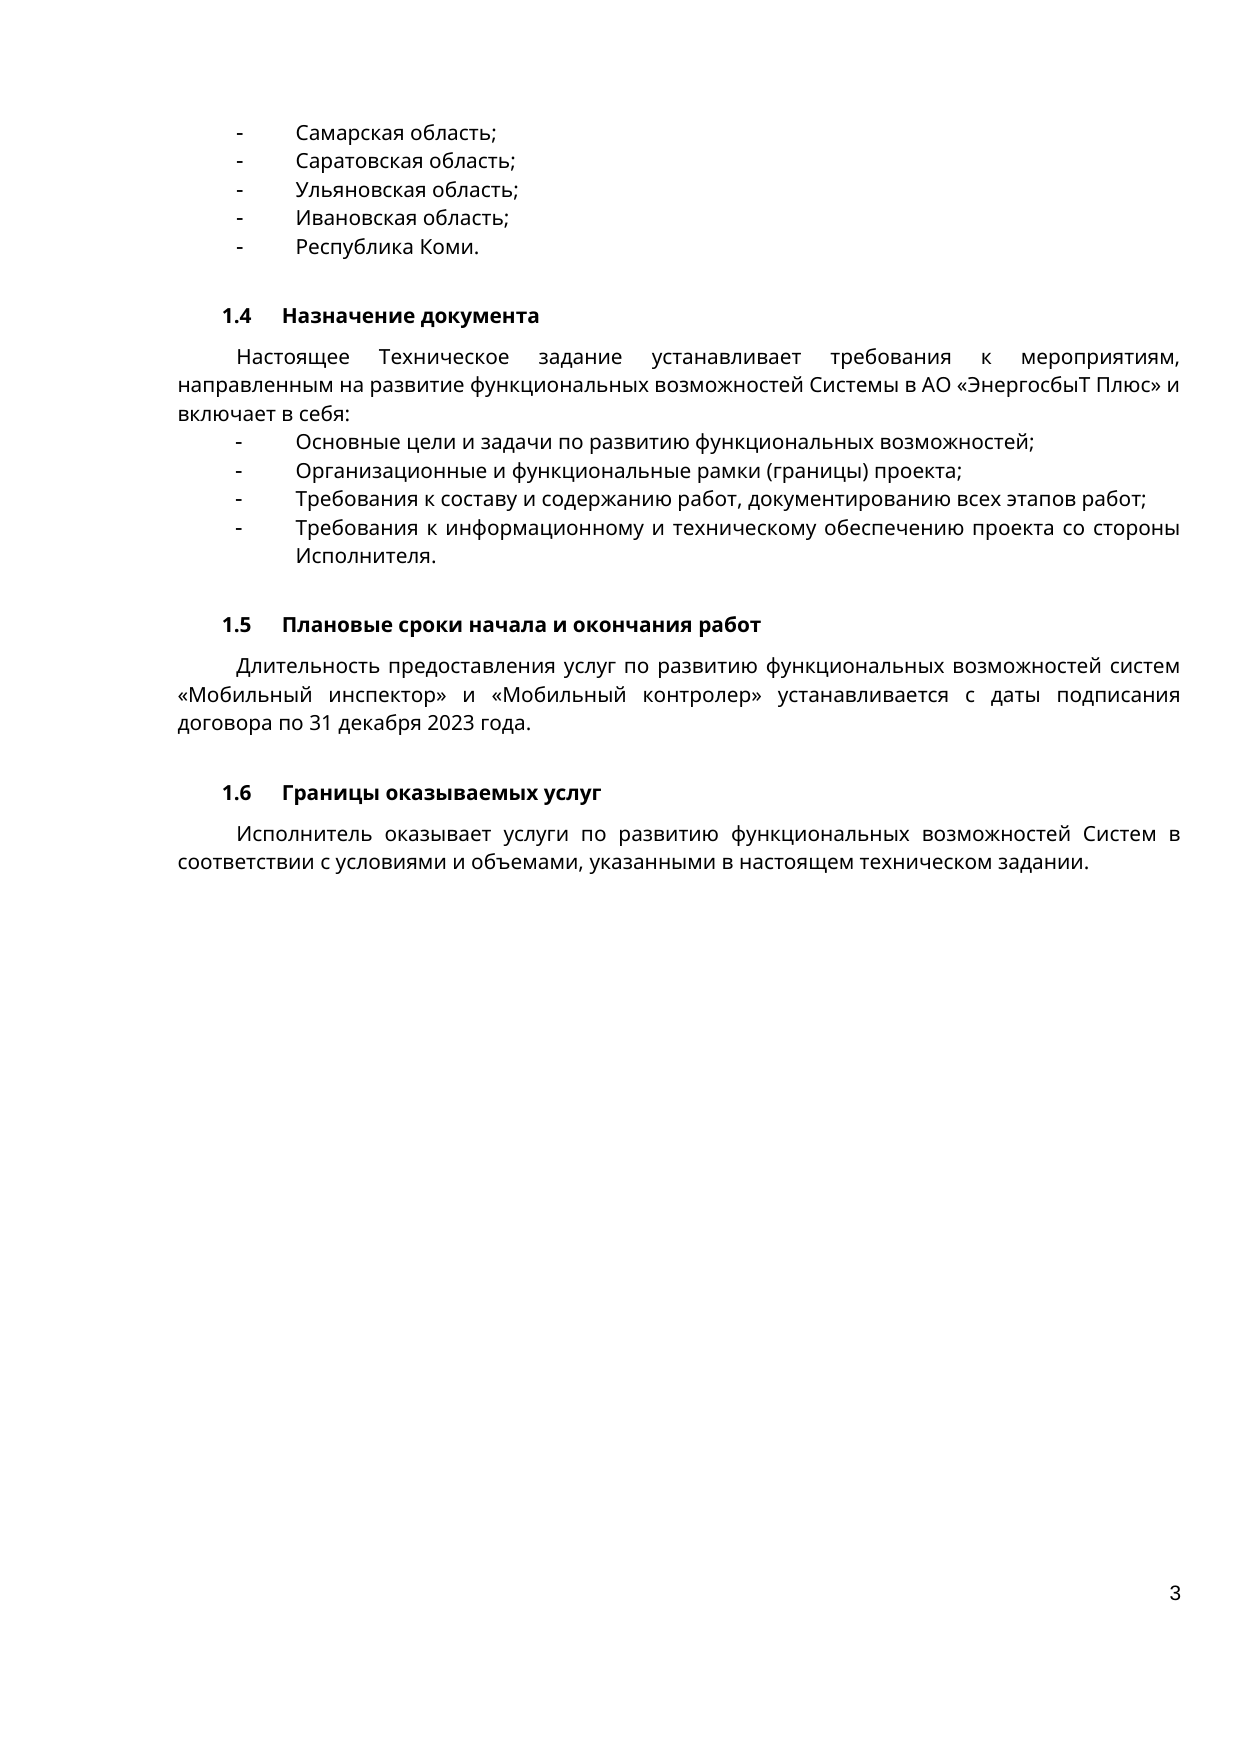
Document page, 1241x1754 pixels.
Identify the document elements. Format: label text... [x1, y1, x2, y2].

list Требования к составу и содержанию работ, документированию всех этапов работ; [235, 484, 1181, 513]
list Самарская область; [236, 118, 1181, 147]
text Длительность предоставления услуг по развитию функциональных возможностей систем «Мобильный инспектор» и «Мобильный контролер» устанавливается с даты подписания договора по 31 декабря 2023 года. [177, 652, 1181, 737]
list Саратовская область; [236, 147, 1181, 175]
subtitle Плановые сроки начала и окончания работ [222, 611, 1181, 639]
list Ивановская область; [236, 203, 1181, 232]
text Исполнитель оказывает услуги по развитию функциональных возможностей Систем в соответствии с условиями и объемами, указанными в настоящем техническом задании. [177, 819, 1181, 876]
subtitle Назначение документа [222, 301, 1181, 330]
list Основные цели и задачи по развитию функциональных возможностей; [235, 427, 1181, 456]
list Ульяновская область; [236, 175, 1181, 203]
list Организационные и функциональные рамки (границы) проекта; [235, 456, 1181, 484]
list Республика Коми. [236, 232, 1181, 260]
subtitle Границы оказываемых услуг [222, 778, 1181, 806]
text Настоящее Техническое задание устанавливает требования к мероприятиям, направленным на развитие функциональных возможностей Системы в АО «ЭнергосбыТ Плюс» и включает в себя: [177, 342, 1181, 427]
list Требования к информационному и техническому обеспечению проекта со стороны Исполнителя. [235, 513, 1181, 570]
